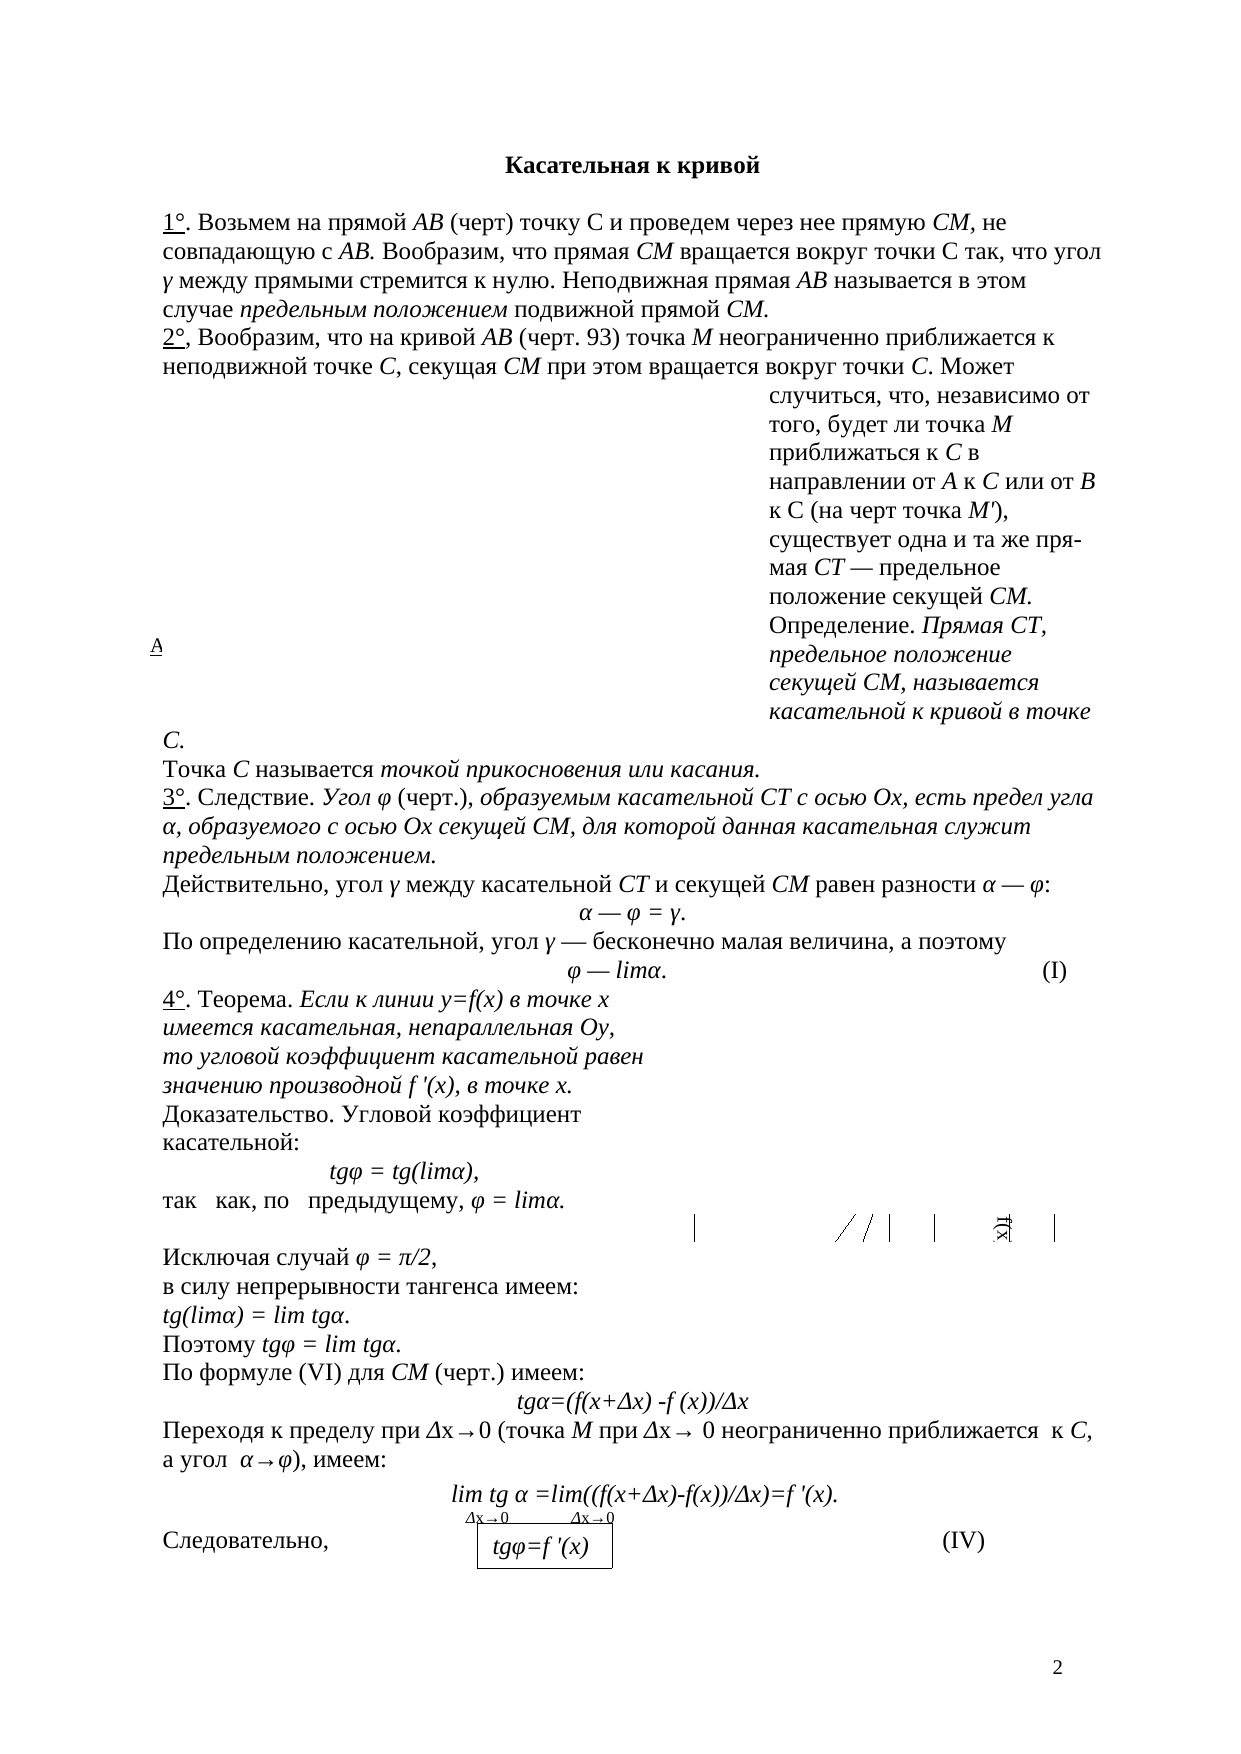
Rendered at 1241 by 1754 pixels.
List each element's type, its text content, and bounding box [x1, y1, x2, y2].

text По формуле (VI) для СМ (черт.) имеем: [162, 1357, 1102, 1386]
text в силу непрерывности тангенса имеем: tg(limα) = lim tgα. [162, 1271, 1102, 1329]
text tgα=(f(x+Δx) -f (x))/Δx [162, 1386, 1102, 1415]
text Определение. Прямая СТ, предельное положение секущей СМ, называется касательной к кривой в точке С. [162, 610, 1102, 754]
text Поэтому tgφ = lim tgα. [162, 1329, 1102, 1357]
text Следовательно, (IV) [162, 1525, 477, 1554]
text 3°. Следствие. Угол φ (черт.), образуемым касательной СТ с осью Ох, есть предел угла α, образуемого с осью Ох секущей СМ, для которой данная касательная служит предельным положением. [162, 782, 1102, 869]
text 1°. Возьмем на прямой АВ (черт) точку С и проведем через нее прямую СМ, не совпадающую с АВ. Вообразим, что прямая СМ вращается вокруг точки С так, что угол γ между прямыми стремится к нулю. Неподвижная прямая АВ называется в этом случае предельным положением подвижной прямой СМ. [162, 207, 1102, 322]
text так как, по предыдущему, φ = limα. [162, 1185, 1102, 1214]
text 4°. Теорема. Если к линии y=f(x) в точке х имеется касательная, непараллельная Оу, то угловой коэффициент касательной равен значению производной f '(х), в точке х. [162, 984, 1102, 1099]
text Доказательство. Угловой коэффициент касательной: [162, 1099, 1102, 1156]
text φ — limα. (I) [462, 955, 1102, 984]
text 2°, Вообразим, что на кривой АВ (черт. 93) точка М неограниченно приближается к неподвижной точке С, секущая СМ при этом вращается вокруг точки С. Может случиться, что, независимо от того, будет ли точка М приближаться к С в направлении от A к С или от В к С (на черт точка M'), существует одна и та же прямая СТ — предельное положение секущей СМ. [162, 322, 1102, 610]
text Переходя к пределу при Δx→0 (точка М при Δx→ 0 неограниченно приближается к С, а угол α→φ), имеем: [162, 1415, 1102, 1472]
text По определению касательной, угол γ — бесконечно малая величина, а поэтому [162, 926, 1102, 955]
text Точка С называется точкой прикосновения или касания. [162, 754, 1102, 782]
text Следовательно, (IV) [613, 1525, 1102, 1554]
text Касательная к кривой [162, 150, 1102, 179]
text tgφ = tg(limα), [162, 1156, 1102, 1185]
text Действительно, угол γ между касательной СТ и секущей СМ равен разности α — φ: [162, 869, 1102, 897]
text Исключая случай φ = π/2, [162, 1242, 1102, 1271]
text α — φ = γ. [162, 897, 1102, 926]
